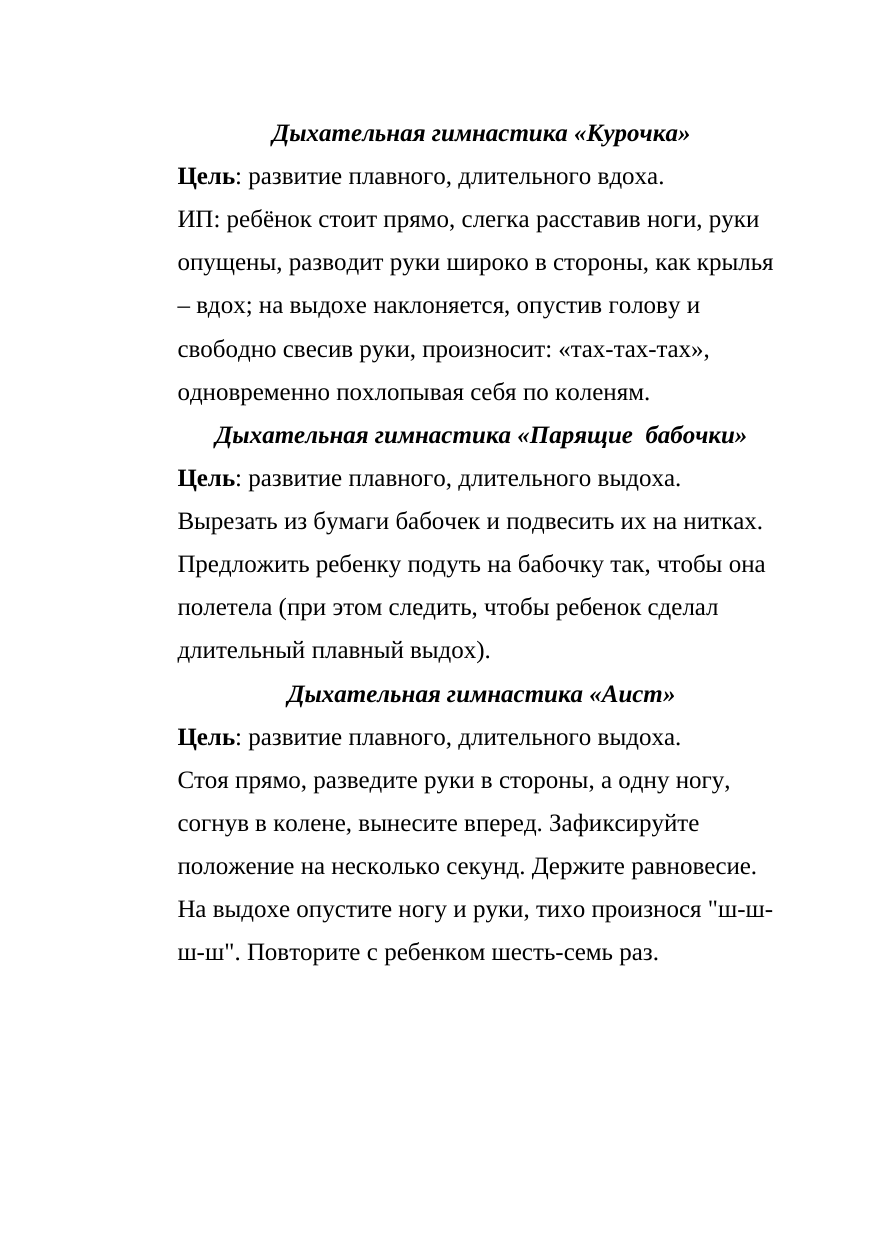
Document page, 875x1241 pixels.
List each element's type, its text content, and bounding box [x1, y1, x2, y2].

text ИП: ребёнок стоит прямо, слегка расставив ноги, руки опущены, разводит руки широко в стороны, как крылья – вдох; на выдохе наклоняется, опустив голову и свободно свесив руки, произносит: «тах-тах-тах», одновременно похлопывая себя по коленям. [177, 204, 786, 406]
text Цель: развитие плавного, длительного выдоха. [177, 722, 786, 751]
text Дыхательная гимнастика «Аист» [177, 679, 786, 707]
text Цель: развитие плавного, длительного выдоха. [177, 463, 786, 492]
text Дыхательная гимнастика «Курочка» [177, 118, 786, 147]
text Вырезать из бумаги бабочек и подвесить их на нитках. Предложить ребенку подуть на бабочку так, чтобы она полетела (при этом следить, чтобы ребенок сделал длительный плавный выдох). [177, 506, 786, 664]
text Стоя прямо, разведите руки в стороны, а одну ногу, согнув в колене, вынесите вперед. Зафиксируйте положение на несколько секунд. Держите равновесие. На выдохе опустите ногу и руки, тихо произнося "ш-ш-ш-ш". Повторите с ребенком шесть-семь раз. [177, 765, 786, 966]
text Дыхательная гимнастика «Парящие бабочки» [177, 420, 786, 449]
text Цель: развитие плавного, длительного вдоха. [177, 161, 786, 190]
